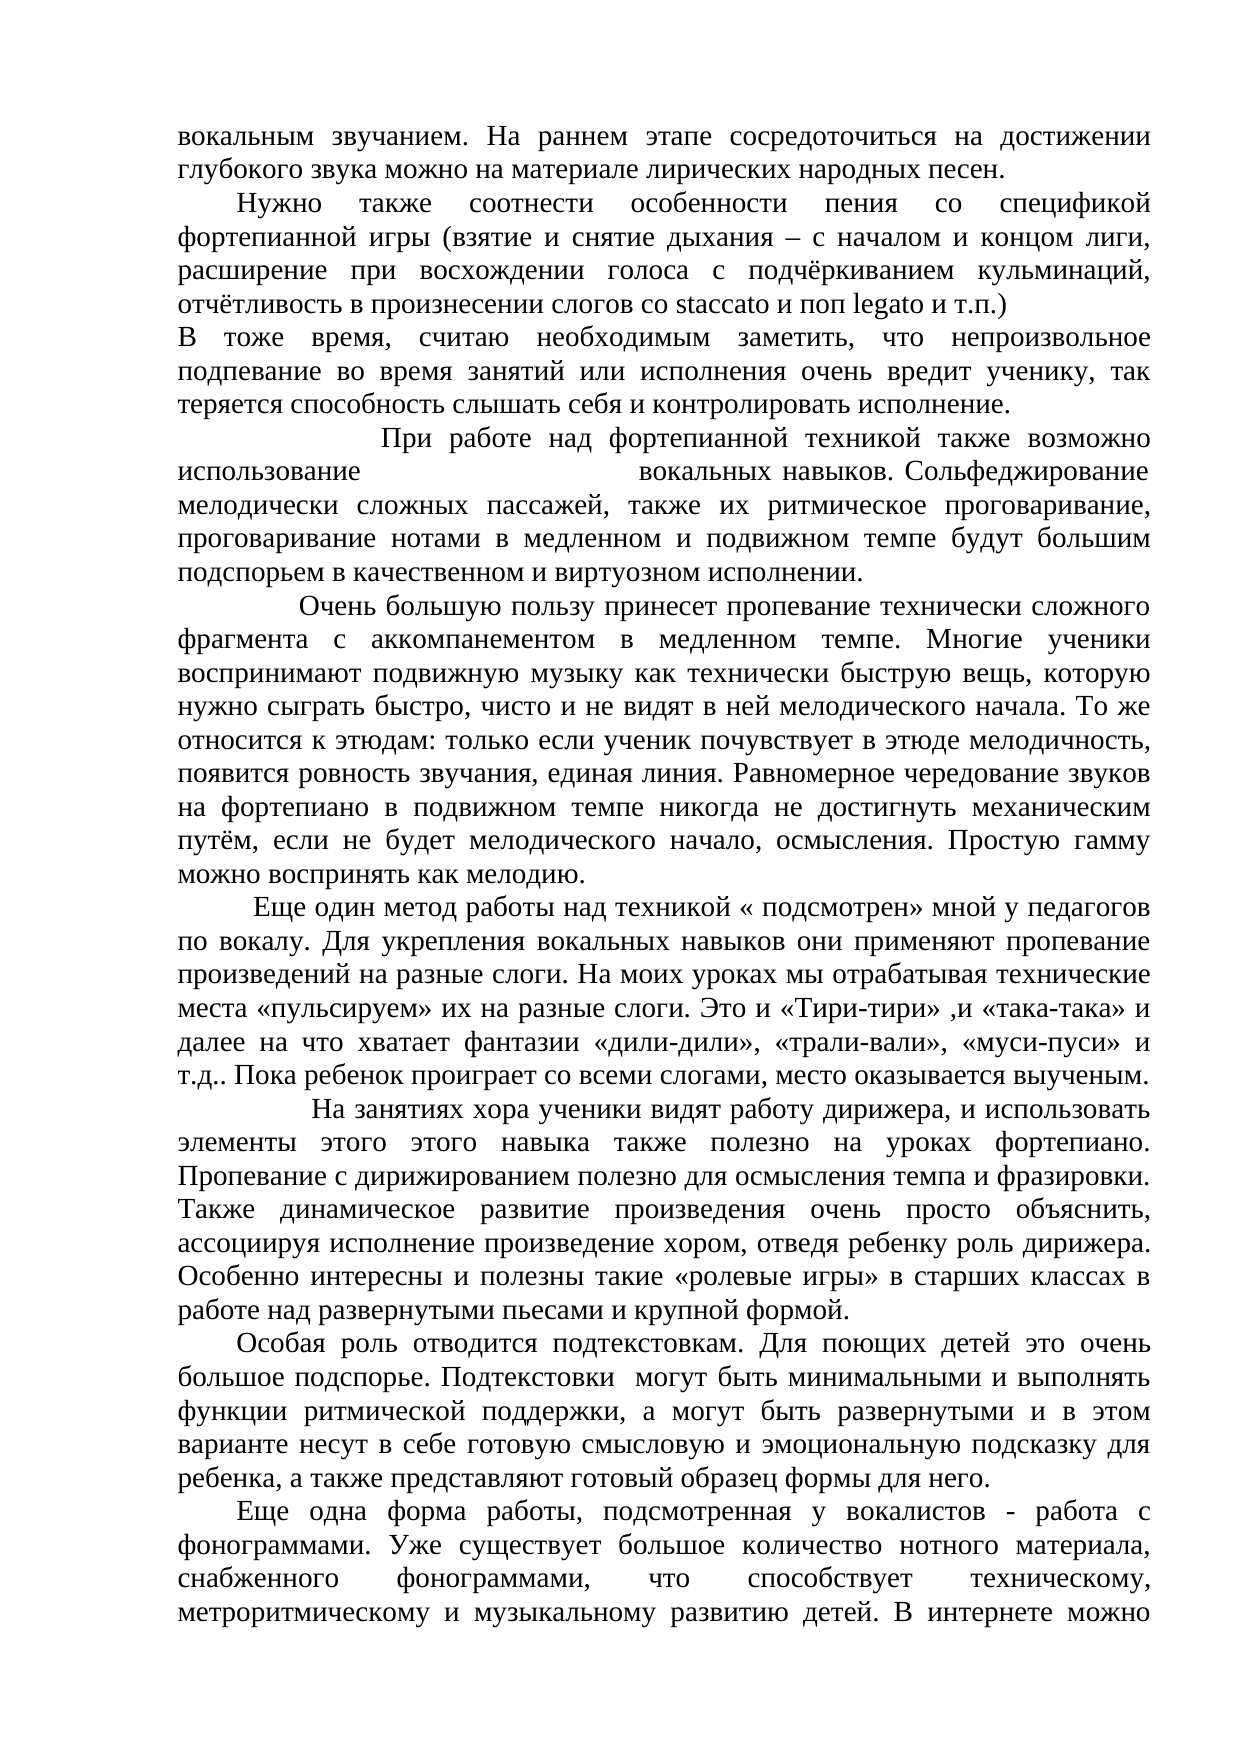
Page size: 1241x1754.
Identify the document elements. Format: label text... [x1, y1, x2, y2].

text Нужно также соотнести особенности пения со спецификой фортепианной игры (взятие и снятие дыхания – с началом и концом лиги, расширение при восхождении голоса с подчёркиванием кульминаций, отчётливость в произнесении слогов со staccato и поп legato и т.п.) [177, 185, 1152, 319]
text Очень большую пользу принесет пропевание технически сложного фрагмента с аккомпанементом в медленном темпе. Многие ученики воспринимают подвижную музыку как технически быструю вещь, которую нужно сыграть быстро, чисто и не видят в ней мелодического начала. То же относится к этюдам: только если ученик почувствует в этюде мелодичность, появится ровность звучания, единая линия. Равномерное чередование звуков на фортепиано в подвижном темпе никогда не достигнуть механическим путём, если не будет мелодического начало, осмысления. Простую гамму можно воспринять как мелодию. [177, 588, 1152, 889]
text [177, 1493, 1152, 1627]
text При работе над фортепианной техникой также возможно использование вокальных навыков. Сольфеджирование мелодически сложных пассажей, также их ритмическое проговаривание, проговаривание нотами в медленном и подвижном темпе будут большим подспорьем в качественном и виртуозном исполнении. [177, 420, 1152, 588]
text В тоже время, считаю необходимым заметить, что непроизвольное подпевание во время занятий или исполнения очень вредит ученику, так теряется способность слышать себя и контролировать исполнение. [177, 319, 1152, 420]
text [177, 118, 1152, 185]
text Еще один метод работы над техникой « подсмотрен» мной у педагогов по вокалу. Для укрепления вокальных навыков они применяют пропевание произведений на разные слоги. На моих уроках мы отрабатывая технические места «пульсируем» их на разные слоги. Это и «Тири-тири» ,и «така-така» и далее на что хватает фантазии «дили-дили», «трали-вали», «муси-пуси» и т.д.. Пока ребенок проиграет со всеми слогами, место оказывается выученым. [177, 889, 1152, 1091]
text На занятиях хора ученики видят работу дирижера, и использовать элементы этого этого навыка также полезно на уроках фортепиано. Пропевание с дирижированием полезно для осмысления темпа и фразировки. Также динамическое развитие произведения очень просто объяснить, ассоциируя исполнение произведение хором, отведя ребенку роль дирижера. Особенно интересны и полезны такие «ролевые игры» в старших классах в работе над развернутыми пьесами и крупной формой. [177, 1091, 1152, 1326]
text Особая роль отводится подтекстовкам. Для поющих детей это очень большое подспорье. Подтекстовки могут быть минимальными и выполнять функции ритмической поддержки, а могут быть развернутыми и в этом варианте несут в себе готовую смысловую и эмоциональную подсказку для ребенка, а также представляют готовый образец формы для него. [177, 1326, 1152, 1493]
